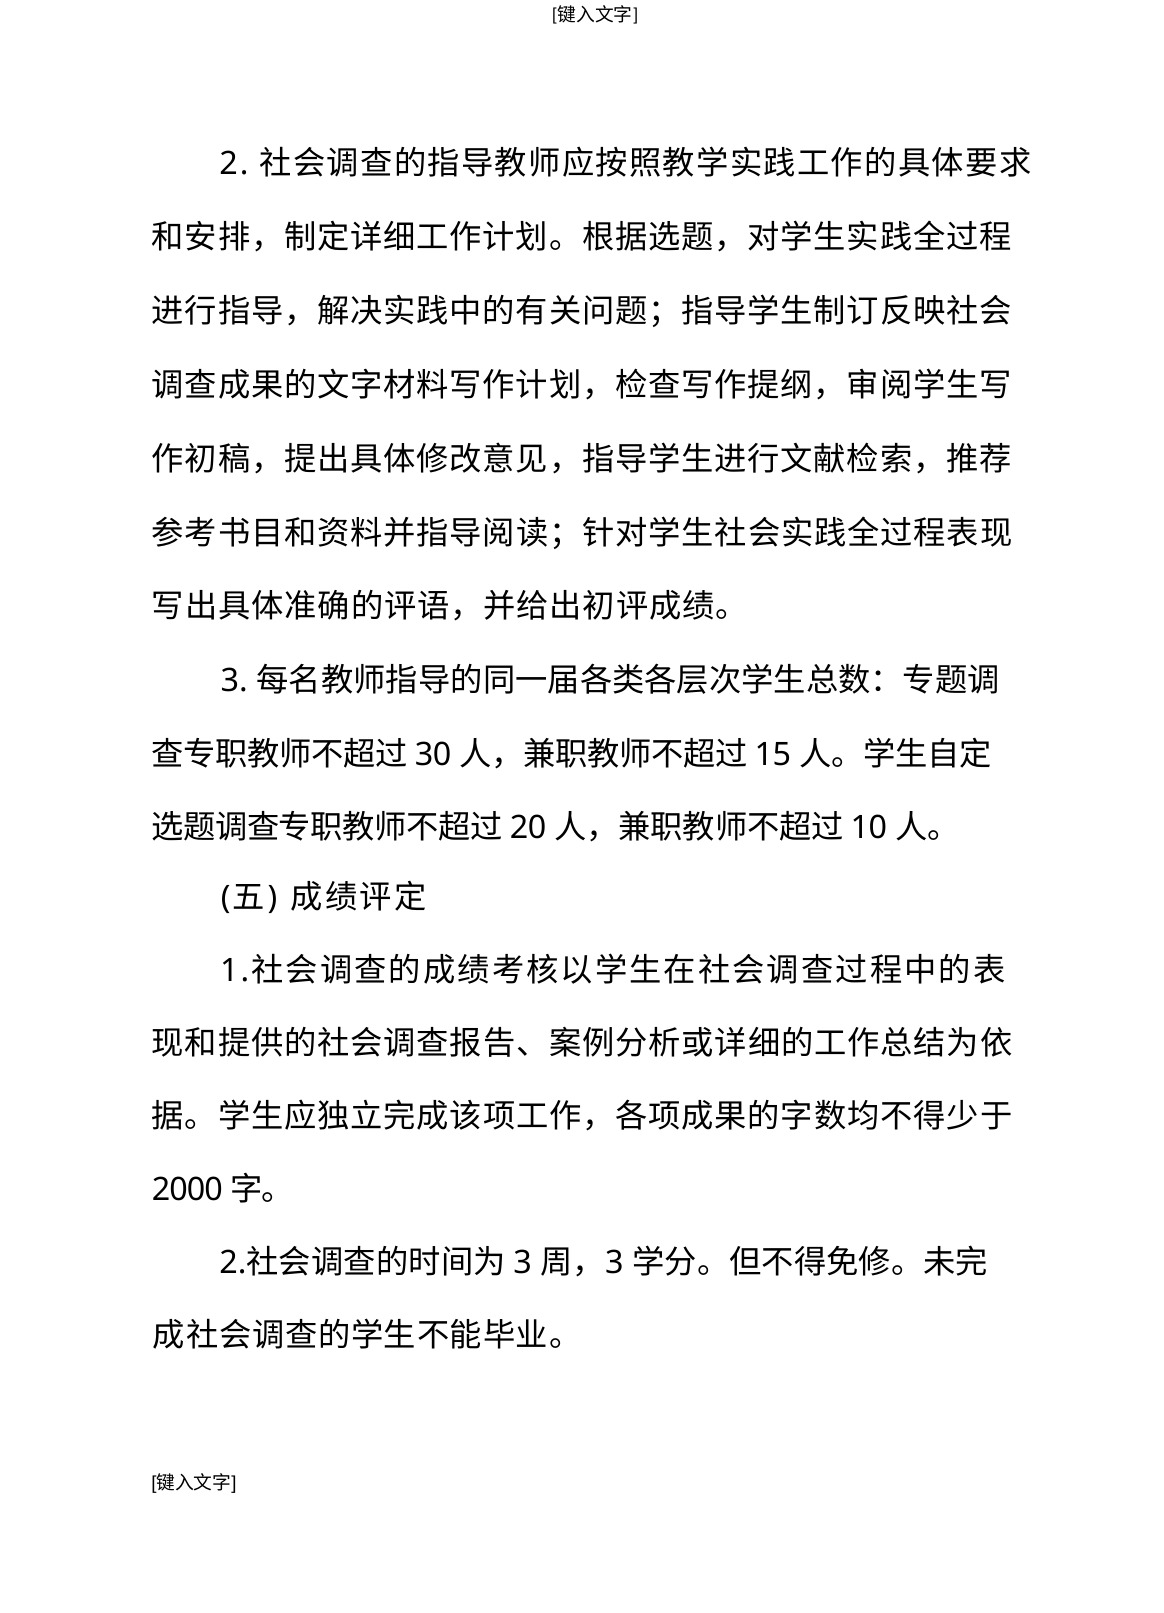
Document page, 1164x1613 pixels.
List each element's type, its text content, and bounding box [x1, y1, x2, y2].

text (五) 成绩评定 [221, 874, 1039, 918]
text 3. 每名教师指导的同一届各类各层次学生总数：专题调 查专职教师不超过 30 人，兼职教师不超过 15 人。学生自定 选题调查专职教师不超过 20 人，兼职教师不超过 10 人。 [151, 654, 1013, 847]
text 2. 社会调查的指导教师应按照教学实践工作的具体要求和安排，制定详细工作计划。根据选题，对学生实践全过程进行指导，解决实践中的有关问题；指导学生制订反映社会调查成果的文字材料写作计划，检查写作提纲，审阅学生写作初稿，提出具体修改意见，指导学生进行文献检索，推荐参考书目和资料并指导阅读；针对学生社会实践全过程表现写出具体准确的评语，并给出初评成绩。 [152, 137, 1039, 627]
text 1.社会调查的成绩考核以学生在社会调查过程中的表现和提供的社会调查报告、案例分析或详细的工作总结为依据。学生应独立完成该项工作，各项成果的字数均不得少于 2000 字。 [152, 944, 1013, 1210]
text 2.社会调查的时间为 3 周，3 学分。但不得免修。未完 成社会调查的学生不能毕业。 [152, 1236, 1013, 1356]
